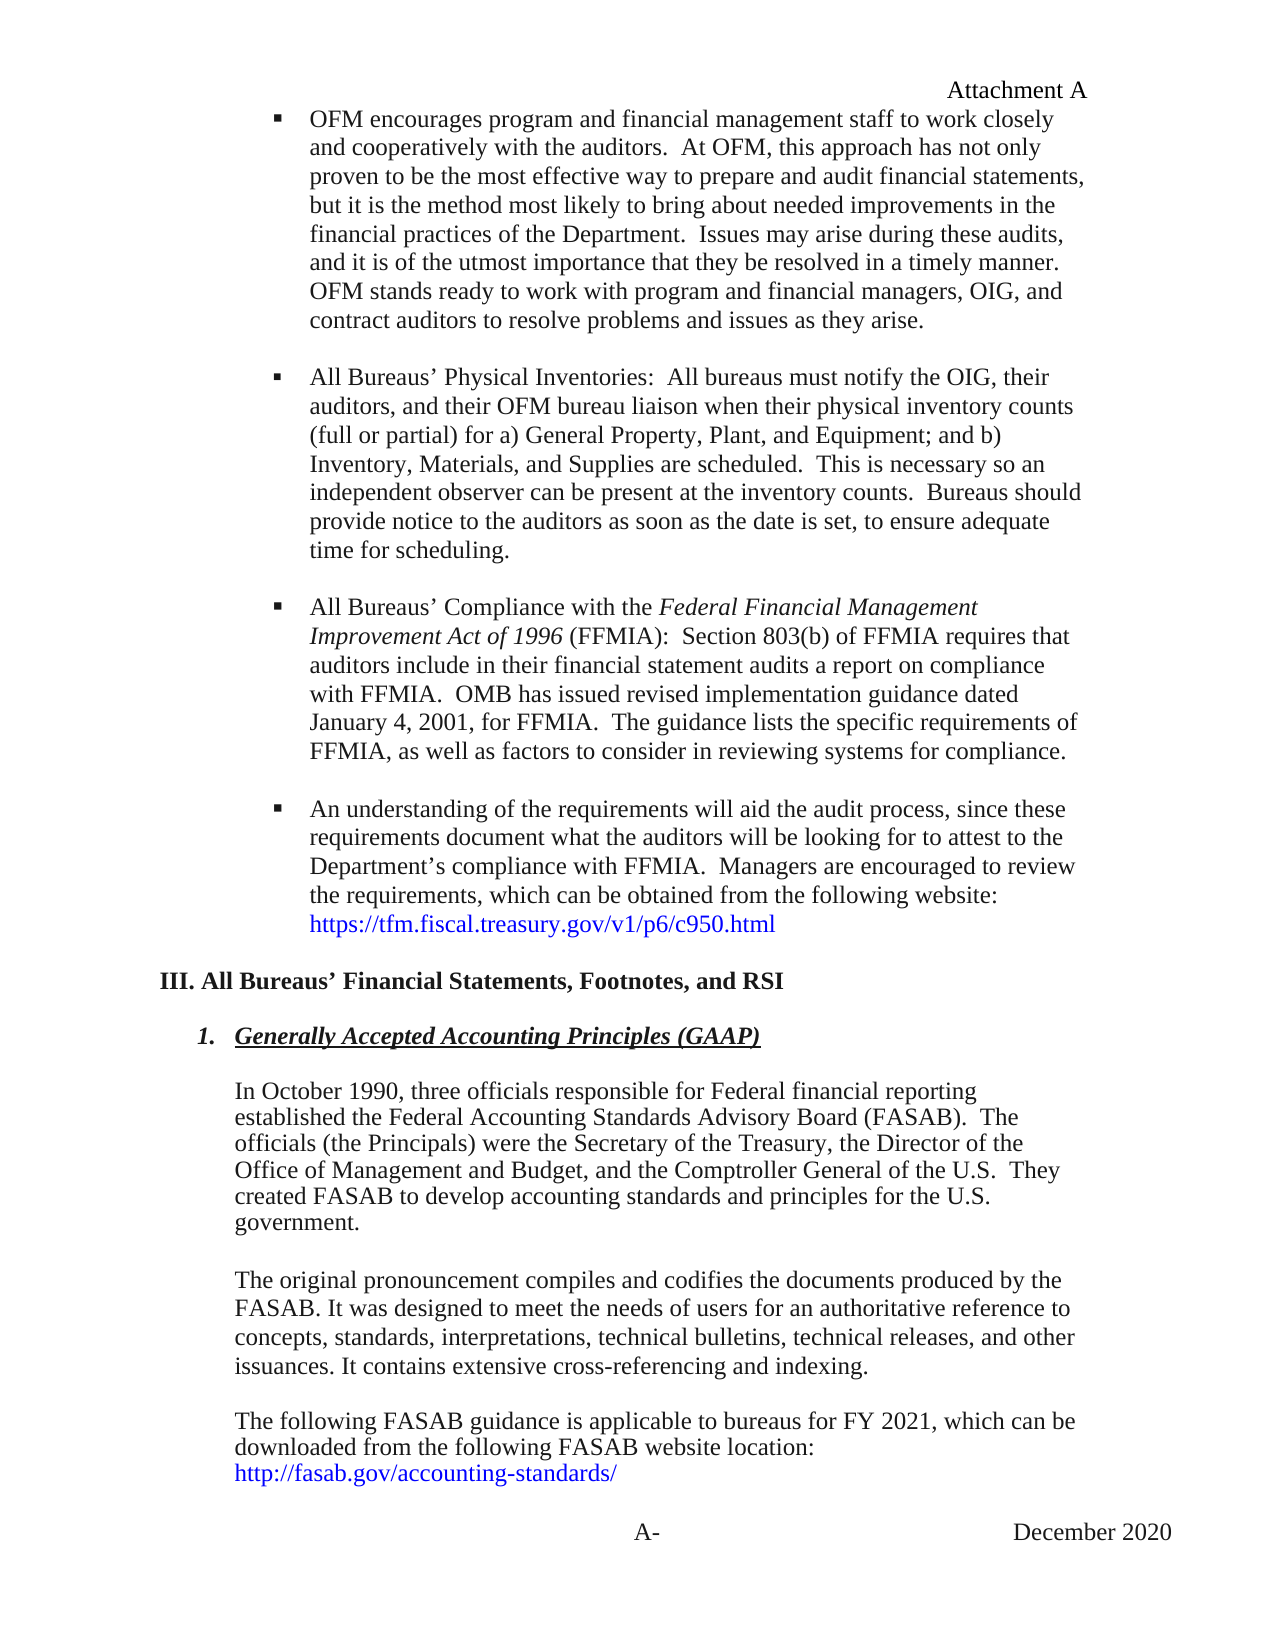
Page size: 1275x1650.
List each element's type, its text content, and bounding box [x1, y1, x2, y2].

list OFM encourages program and financial management staff to work closely and cooperatively with the auditors. At OFM, this approach has not only proven to be the most effective way to prepare and audit financial statements, but it is the method most likely to bring about needed improvements in the financial practices of the Department. Issues may arise during these audits, and it is of the utmost importance that they be resolved in a timely manner. OFM stands ready to work with program and financial managers, OIG, and contract auditors to resolve problems and issues as they arise. [272, 104, 1087, 334]
list All Bureaus’ Compliance with the Federal Financial Management Improvement Act of 1996 (FFMIA): Section 803(b) of FFMIA requires that auditors include in their financial statement audits a report on compliance with FFMIA. OMB has issued revised implementation guidance dated January 4, 2001, for FFMIA. The guidance lists the specific requirements of FFMIA, as well as factors to consider in reviewing systems for compliance. [272, 592, 1087, 765]
text The original pronouncement compiles and codifies the documents produced by the FASAB. It was designed to meet the needs of users for an authoritative reference to concepts, standards, interpretations, technical bulletins, technical releases, and other issuances. It contains extensive cross-referencing and indexing. [234, 1265, 1087, 1380]
text The following FASAB guidance is applicable to bureaus for FY 2021, which can be downloaded from the following FASAB website location: [234, 1408, 1087, 1461]
list An understanding of the requirements will aid the audit process, since these requirements document what the auditors will be looking for to attest to the Department’s compliance with FFMIA. Managers are encouraged to review the requirements, which can be obtained from the following website: https://tfm.fiscal.treasury.gov/v1/p6/c950.html [272, 794, 1087, 937]
text In October 1990, three officials responsible for Federal financial reporting established the Federal Accounting Standards Advisory Board (FASAB). The officials (the Principals) were the Secretary of the Treasury, the Director of the Office of Management and Budget, and the Comptroller General of the U.S. They created FASAB to develop accounting standards and principles for the U.S. government. [234, 1079, 1087, 1236]
text 1. Generally Accepted Accounting Principles (GAAP) [197, 1024, 1087, 1050]
list All Bureaus’ Physical Inventories: All bureaus must notify the OIG, their auditors, and their OFM bureau liaison when their physical inventory counts (full or partial) for a) General Property, Plant, and Equipment; and b) Inventory, Materials, and Supplies are scheduled. This is necessary so an independent observer can be present at the inventory counts. Bureaus should provide notice to the auditors as soon as the date is set, to ensure adequate time for scheduling. [272, 362, 1087, 564]
text http://fasab.gov/accounting-standards/ [234, 1461, 1087, 1487]
text III. All Bureaus’ Financial Statements, Footnotes, and RSI [159, 966, 1110, 995]
